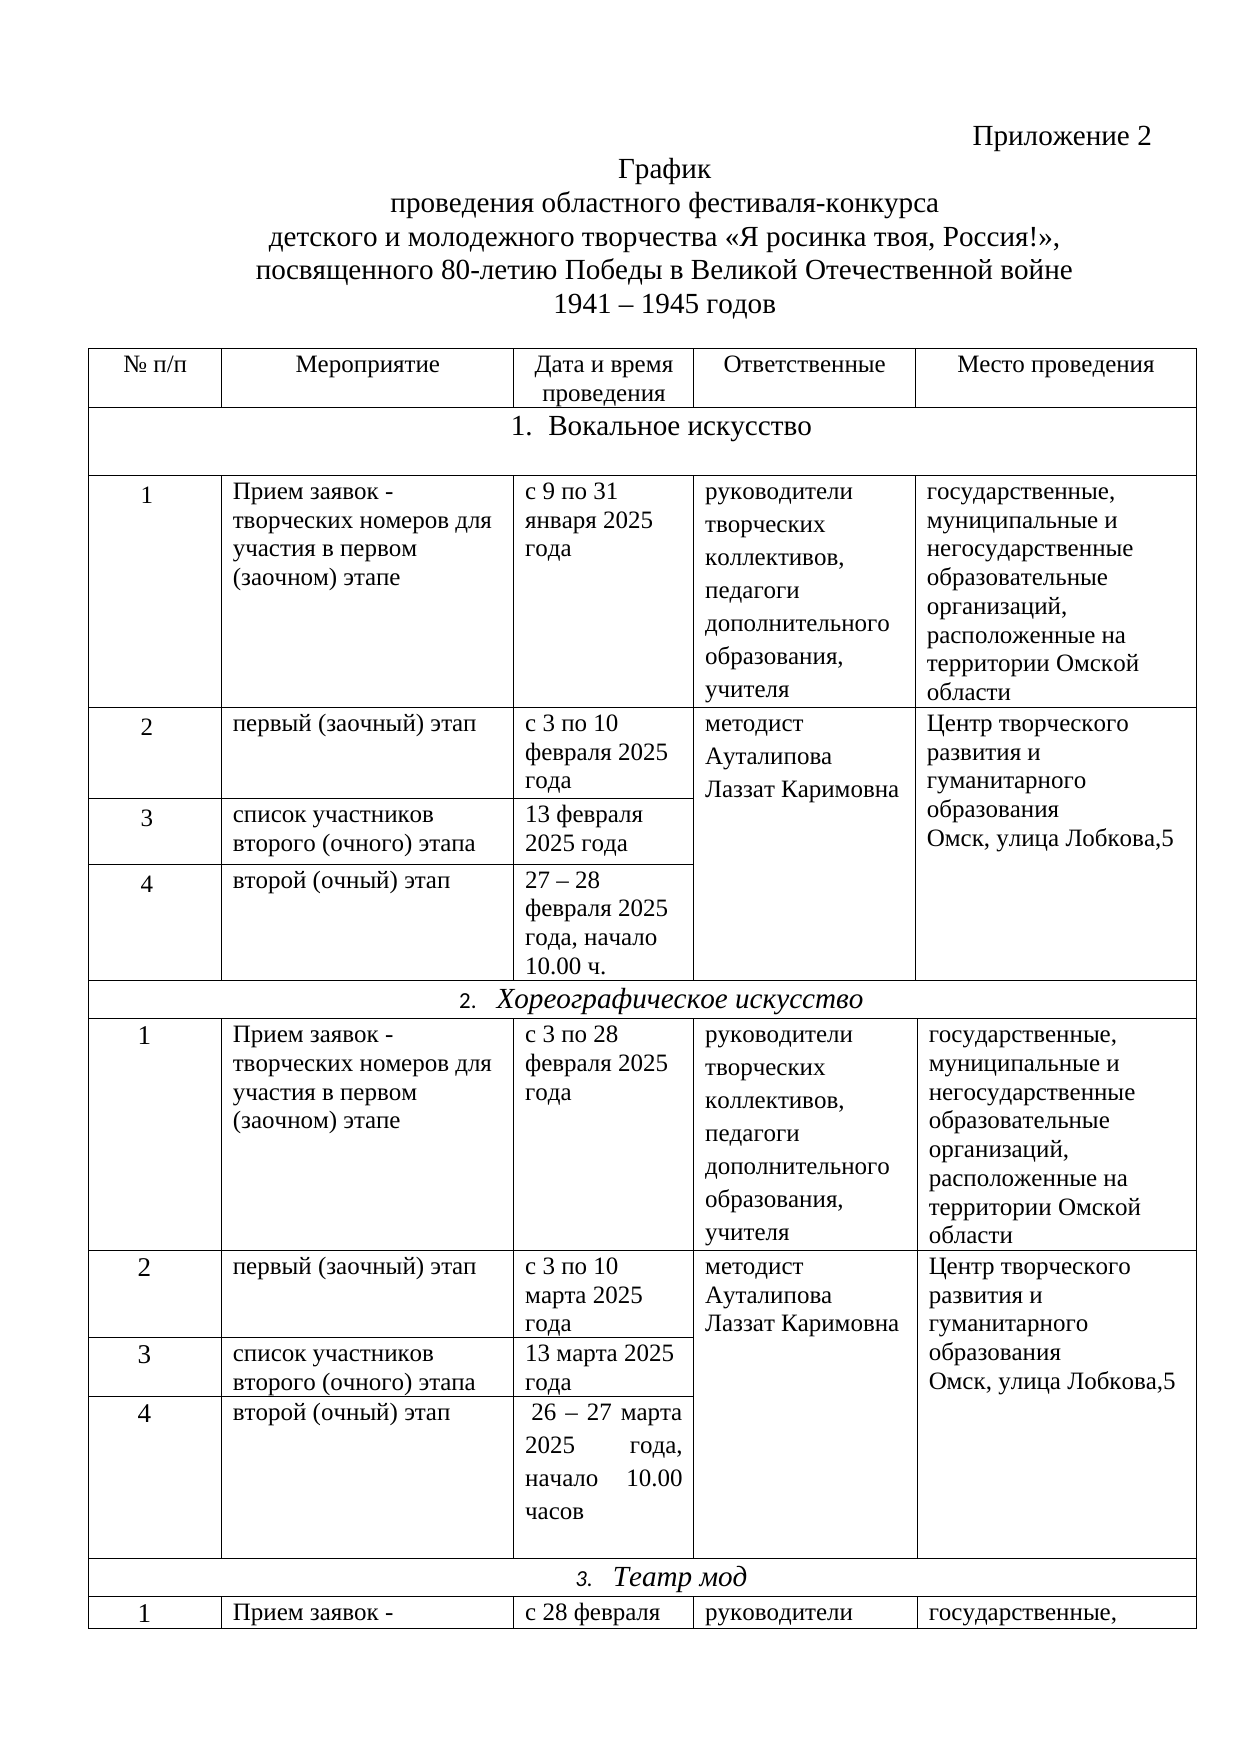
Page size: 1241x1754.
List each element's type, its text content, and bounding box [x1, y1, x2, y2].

table_cell [89, 865, 221, 980]
table_cell 27 – 28 февраля 2025 года, начало 10.00 ч. [514, 865, 693, 980]
table_header Мероприятие [222, 349, 513, 407]
table_cell Театр мод [89, 1559, 1196, 1596]
table_cell с 3 по 10 марта 2025 года [514, 1251, 693, 1337]
table_cell 4 [89, 1397, 221, 1558]
table_cell первый (заочный) этап [222, 708, 513, 798]
table_cell государственные, муниципальные и негосударственные образовательные организаций, расположенные на территории Омской области [916, 476, 1196, 707]
table_cell методист Ауталипова Лаззат Каримовна [694, 1251, 917, 1558]
table_cell [89, 476, 221, 707]
table_cell с 9 по 31 января 2025 года [514, 476, 693, 707]
table_header Дата и время проведения [514, 349, 693, 407]
table_cell Хореографическое искусство [89, 981, 1196, 1018]
table_cell Прием заявок - творческих номеров для участия в первом (заочном) этапе [222, 476, 513, 707]
table_cell руководители творческих коллективов, педагоги дополнительного образования, учителя [694, 1019, 917, 1250]
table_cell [694, 1597, 917, 1628]
table_cell 2 [89, 1251, 221, 1337]
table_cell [222, 1597, 513, 1628]
table_cell список участников второго (очного) этапа [222, 1338, 513, 1396]
table_cell 3 [89, 1338, 221, 1396]
table_cell Центр творческого развития и гуманитарного образования Омск, улица Лобкова,5 [916, 708, 1196, 980]
table_cell 1 [89, 1019, 221, 1250]
table_cell первый (заочный) этап [222, 1251, 513, 1337]
table_cell список участников второго (очного) этапа [222, 799, 513, 864]
table_cell Вокальное искусство [89, 408, 1196, 475]
text График [177, 152, 1152, 185]
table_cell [918, 1597, 1196, 1628]
table_cell государственные, муниципальные и негосударственные образовательные организаций, расположенные на территории Омской области [918, 1019, 1196, 1250]
table_cell [89, 708, 221, 798]
text проведения областного фестиваля-конкурса [177, 185, 1152, 219]
text детского и молодежного творчества «Я росинка твоя, Россия!», посвященного 80-летию Победы в Великой Отечественной войне [177, 219, 1152, 286]
table_cell методист Ауталипова Лаззат Каримовна [694, 708, 915, 980]
table_cell [89, 799, 221, 864]
table_cell 26 – 27 марта 2025 года, начало 10.00 часов [514, 1397, 693, 1558]
table_cell с 3 по 28 февраля 2025 года [514, 1019, 693, 1250]
table_header Место проведения [916, 349, 1196, 407]
table_cell с 3 по 10 февраля 2025 года [514, 708, 693, 798]
table_cell второй (очный) этап [222, 865, 513, 980]
table_cell 13 марта 2025 года [514, 1338, 693, 1396]
table_header Ответственные [694, 349, 915, 407]
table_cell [514, 1597, 693, 1628]
table_cell второй (очный) этап [222, 1397, 513, 1558]
table_cell Прием заявок - творческих номеров для участия в первом (заочном) этапе [222, 1019, 513, 1250]
text Приложение 2 [177, 118, 1152, 152]
table_cell 13 февраля 2025 года [514, 799, 693, 864]
table_cell 1 [89, 1597, 221, 1628]
text 1941 – 1945 годов [177, 286, 1152, 319]
table_cell руководители творческих коллективов, педагоги дополнительного образования, учителя [694, 476, 915, 707]
table_cell Центр творческого развития и гуманитарного образования Омск, улица Лобкова,5 [918, 1251, 1196, 1558]
table_header № п/п [89, 349, 221, 407]
